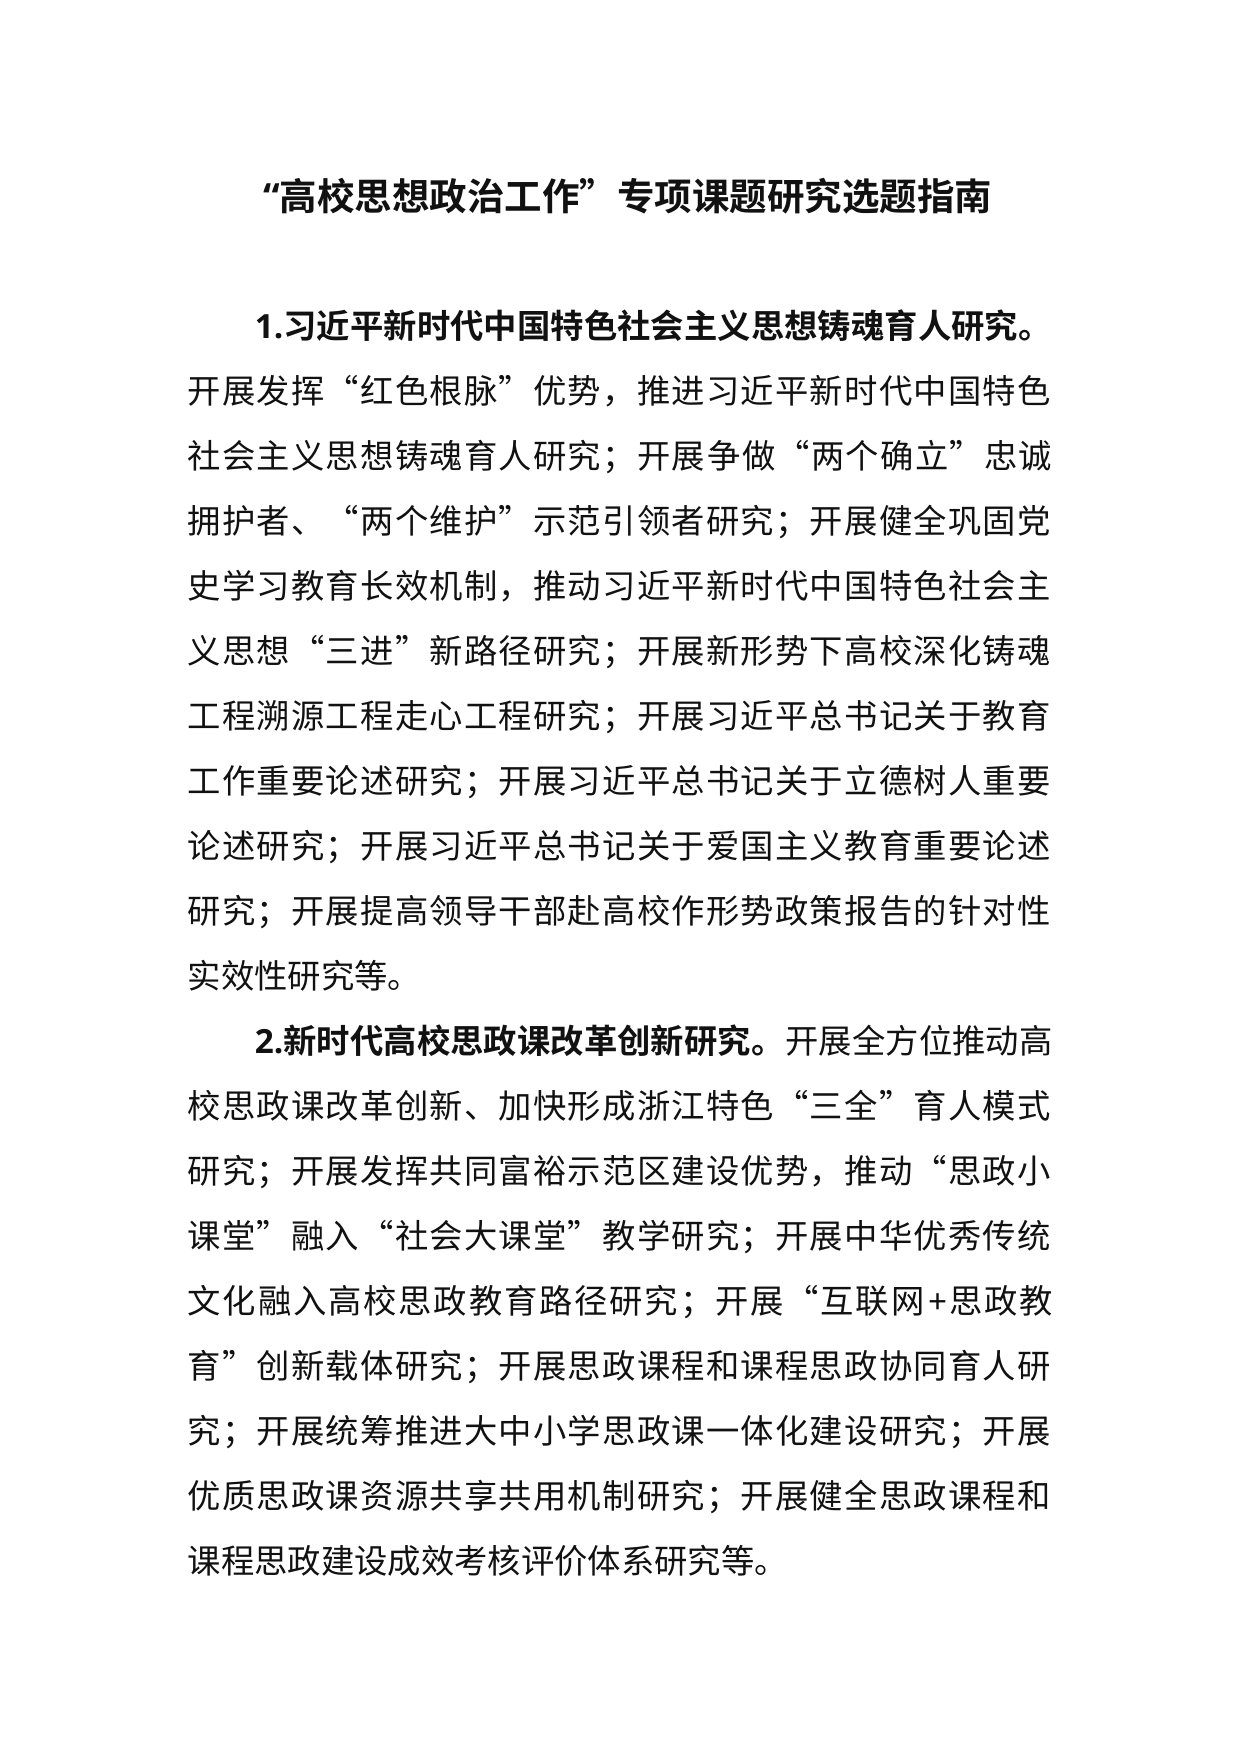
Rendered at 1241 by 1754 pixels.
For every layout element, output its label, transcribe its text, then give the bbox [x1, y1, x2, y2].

text 2.新时代高校思政课改革创新研究。开展全方位推动高校思政课改革创新、加快形成浙江特色“三全”育人模式研究；开展发挥共同富裕示范区建设优势，推动“思政小课堂”融入“社会大课堂”教学研究；开展中华优秀传统文化融入高校思政教育路径研究；开展“互联网+思政教育”创新载体研究；开展思政课程和课程思政协同育人研究；开展统筹推进大中小学思政课一体化建设研究；开展优质思政课资源共享共用机制研究；开展健全思政课程和课程思政建设成效考核评价体系研究等。 [187, 1007, 1053, 1592]
text 1.习近平新时代中国特色社会主义思想铸魂育人研究。开展发挥“红色根脉”优势，推进习近平新时代中国特色社会主义思想铸魂育人研究；开展争做“两个确立”忠诚拥护者、“两个维护”示范引领者研究；开展健全巩固党史学习教育长效机制，推动习近平新时代中国特色社会主义思想“三进”新路径研究；开展新形势下高校深化铸魂工程溯源工程走心工程研究；开展习近平总书记关于教育工作重要论述研究；开展习近平总书记关于立德树人重要论述研究；开展习近平总书记关于爱国主义教育重要论述研究；开展提高领导干部赴高校作形势政策报告的针对性实效性研究等。 [187, 292, 1053, 1007]
text “高校思想政治工作”专项课题研究选题指南 [187, 162, 1053, 227]
